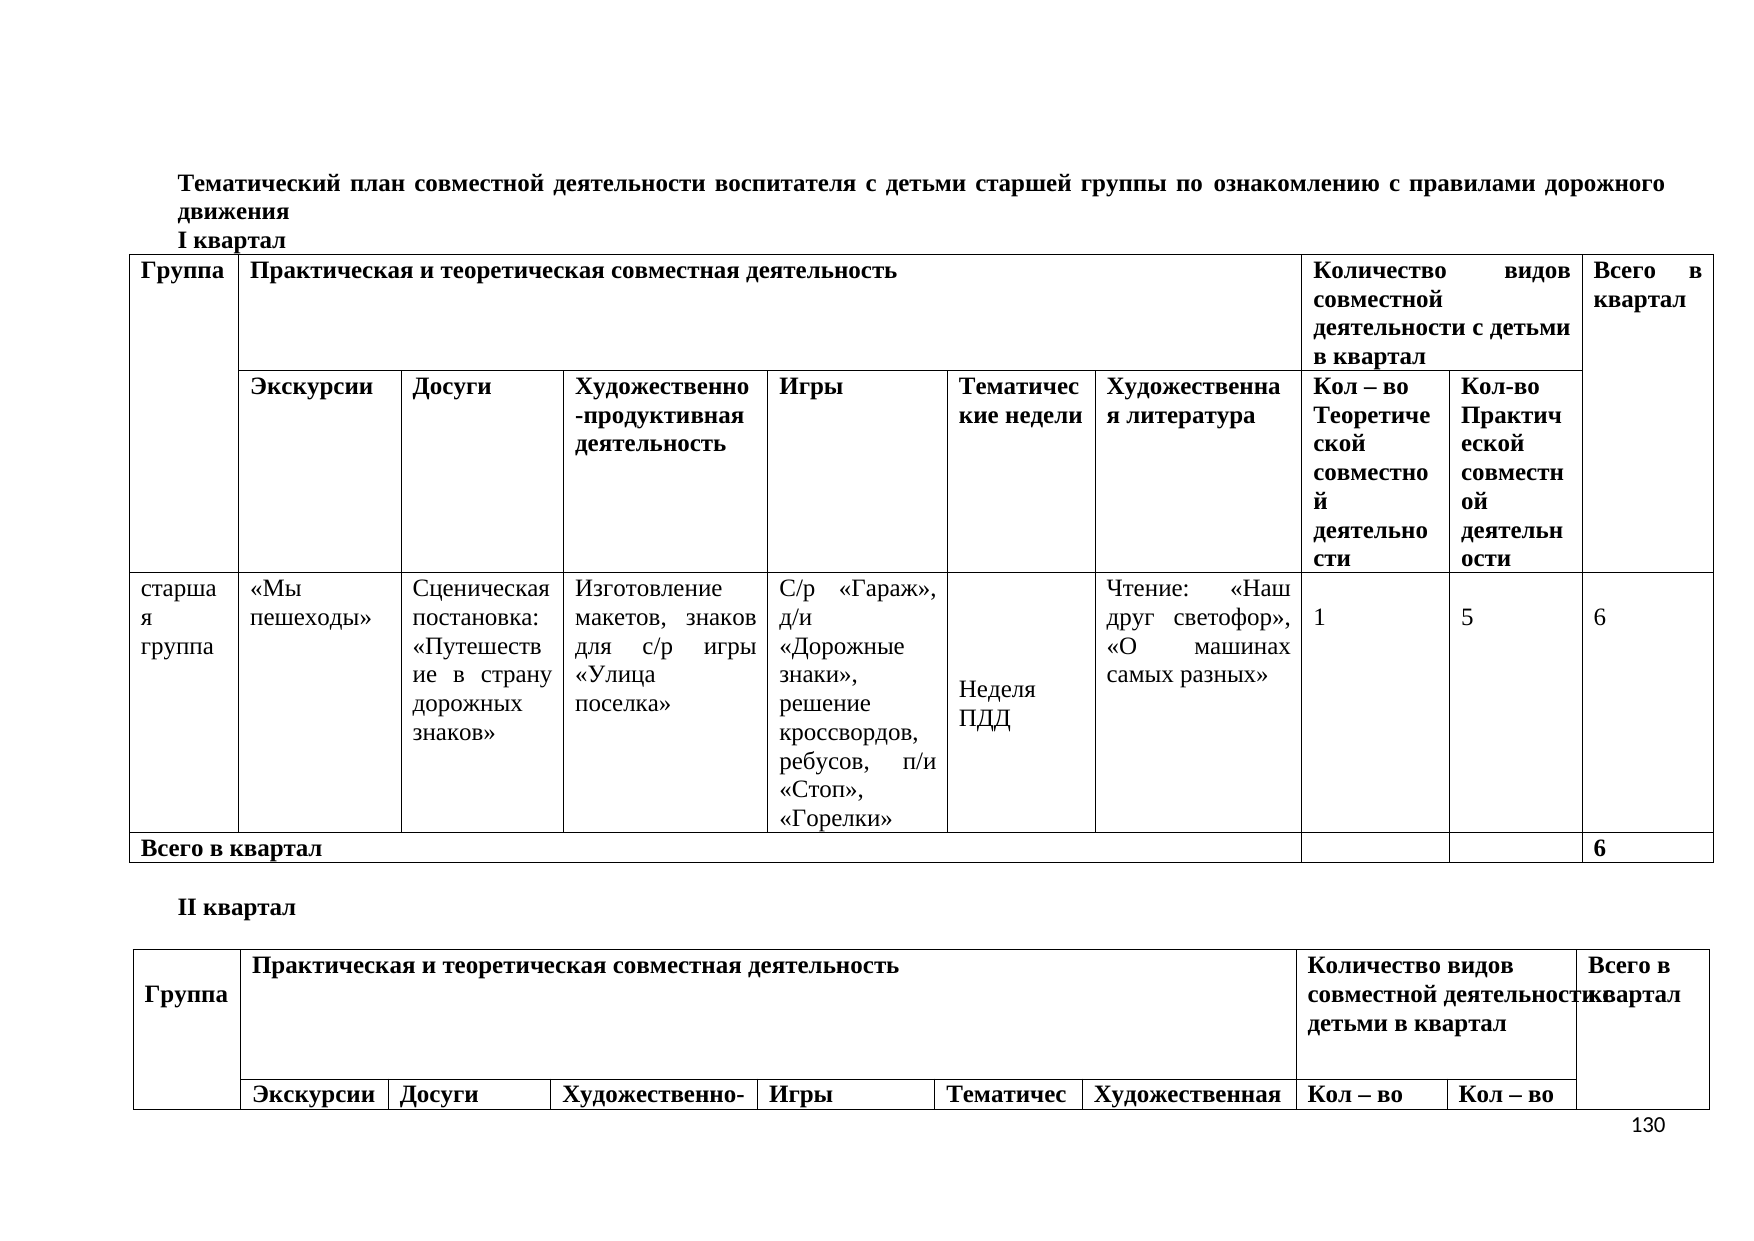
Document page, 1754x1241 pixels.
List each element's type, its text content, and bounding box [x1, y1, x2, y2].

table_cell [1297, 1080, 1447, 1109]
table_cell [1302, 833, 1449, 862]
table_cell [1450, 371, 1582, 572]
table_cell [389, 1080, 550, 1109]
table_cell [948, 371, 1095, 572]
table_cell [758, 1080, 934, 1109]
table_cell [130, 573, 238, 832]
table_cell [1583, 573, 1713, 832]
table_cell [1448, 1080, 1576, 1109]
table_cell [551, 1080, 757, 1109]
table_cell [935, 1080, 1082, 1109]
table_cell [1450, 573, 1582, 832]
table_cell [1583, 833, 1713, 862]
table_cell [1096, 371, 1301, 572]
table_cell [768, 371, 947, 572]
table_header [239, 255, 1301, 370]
text I квартал [177, 225, 1665, 254]
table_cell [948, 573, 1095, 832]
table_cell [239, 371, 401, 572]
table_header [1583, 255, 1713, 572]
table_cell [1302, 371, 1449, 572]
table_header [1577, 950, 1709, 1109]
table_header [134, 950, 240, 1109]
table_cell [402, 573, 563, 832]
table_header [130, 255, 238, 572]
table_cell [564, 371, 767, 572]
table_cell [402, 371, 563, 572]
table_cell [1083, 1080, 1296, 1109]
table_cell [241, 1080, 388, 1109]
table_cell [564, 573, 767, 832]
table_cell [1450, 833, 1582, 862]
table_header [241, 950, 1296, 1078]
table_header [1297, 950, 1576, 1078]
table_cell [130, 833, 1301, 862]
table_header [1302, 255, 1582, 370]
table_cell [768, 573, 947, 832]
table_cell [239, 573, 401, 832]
text Тематический план совместной деятельности воспитателя с детьми старшей группы по ознакомлению с правилами дорожного движения [177, 168, 1665, 225]
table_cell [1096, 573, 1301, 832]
text II квартал [177, 892, 1665, 920]
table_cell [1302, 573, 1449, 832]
